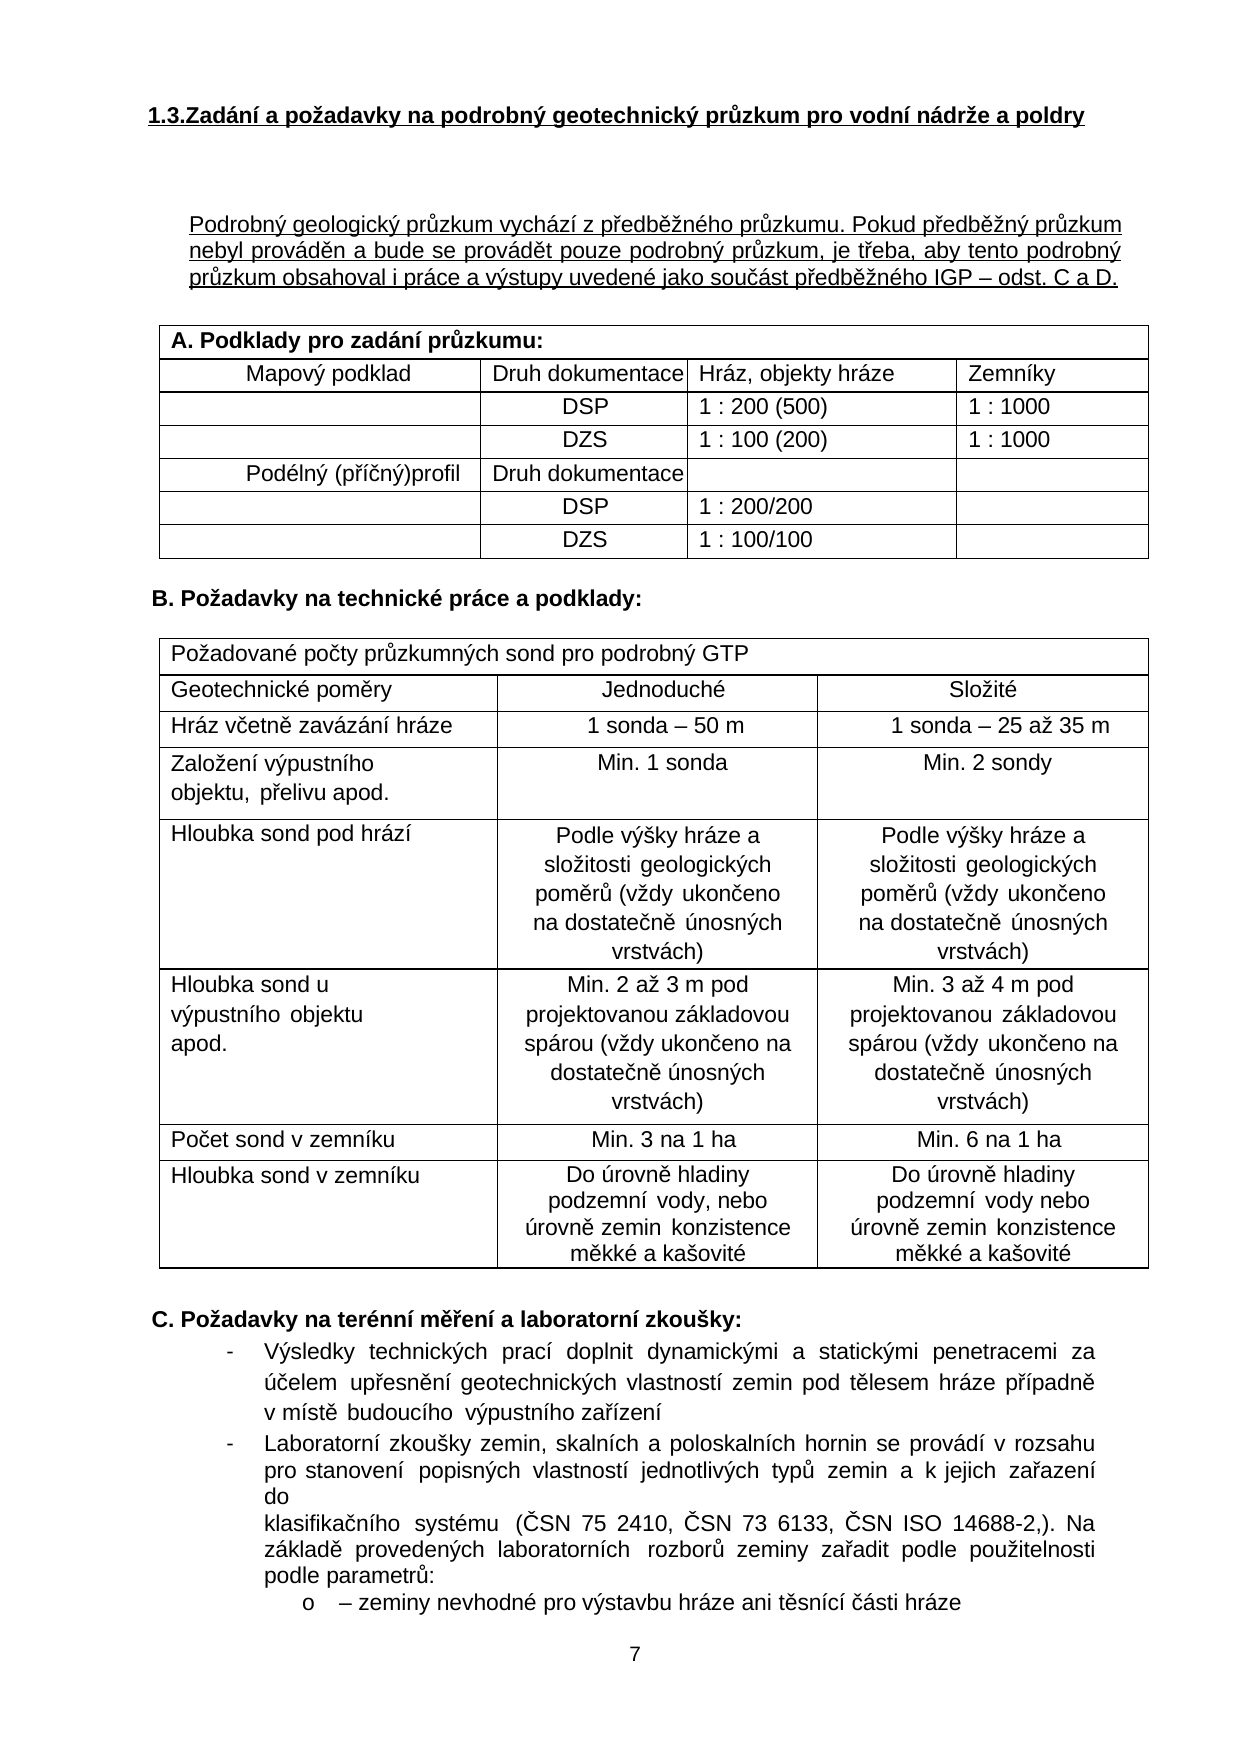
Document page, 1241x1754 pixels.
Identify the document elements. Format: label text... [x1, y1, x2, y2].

table_cell Min. 3 na 1 ha [498, 1125, 817, 1160]
table_cell 1 : 200/200 [688, 492, 956, 524]
table_cell Jednoduché [498, 676, 817, 711]
table_cell [957, 525, 1148, 557]
text 1.3.Zadání a požadavky na podrobný geotechnický průzkum pro vodní nádrže a poldry [148, 102, 1122, 128]
table_cell 1 : 1000 [957, 426, 1148, 458]
table_cell Min. 2 až 3 m pod projektovanou základovou spárou (vždy ukončeno na dostatečně únosných vrstvách) [498, 970, 817, 1124]
table_cell Min. 2 sondy [818, 748, 1148, 818]
table_cell Založení výpustního objektu, přelivu apod. [160, 748, 497, 818]
table_cell 1 : 1000 [957, 393, 1148, 425]
table_cell Mapový podklad [160, 360, 480, 391]
text C. Požadavky na terénní měření a laboratorní zkoušky: [151, 1306, 1122, 1333]
table_cell Druh dokumentace [481, 360, 687, 391]
table_header Požadované počty průzkumných sond pro podrobný GTP [160, 639, 1148, 674]
table_cell Podle výšky hráze a složitosti geologických poměrů (vždy ukončeno na dostatečně únosných vrstvách) [818, 820, 1148, 968]
table_cell Geotechnické poměry [160, 676, 497, 711]
table_cell Podle výšky hráze a složitosti geologických poměrů (vždy ukončeno na dostatečně únosných vrstvách) [498, 820, 817, 968]
table_cell Podélný (příčný)profil [160, 459, 480, 491]
table_cell [957, 459, 1148, 491]
text Podrobný geologický průzkum vychází z předběžného průzkumu. Pokud předběžný průzkum nebyl prováděn a bude se provádět pouze podrobný průzkum, je třeba, aby tento podrobný průzkum obsahoval i práce a výstupy uvedené jako součást předběžného IGP – odst. C a D. [189, 235, 1122, 290]
table_cell Hloubka sond pod hrází [160, 820, 497, 968]
table_cell [160, 426, 480, 458]
list – zeminy nevhodné pro výstavbu hráze ani těsnící části hráze [301, 1589, 1122, 1617]
list Laboratorní zkoušky zemin, skalních a poloskalních hornin se provádí v rozsahu pro stanovení popisných vlastností jednotlivých typů zemin a k jejich zařazení do [226, 1429, 1096, 1509]
table_cell DZS [481, 525, 687, 557]
text Podrobný geologický průzkum vychází z předběžného průzkumu. Pokud předběžný průzkum nebyl prováděn a bude se provádět pouze podrobný průzkum, je třeba, aby tento podrobný průzkum obsahoval i práce a výstupy uvedené jako součást předběžného IGP – odst. C a D. [189, 211, 1122, 234]
table_cell Složité [818, 676, 1148, 711]
table_cell Hloubka sond u výpustního objektu apod. [160, 970, 497, 1124]
table_cell Do úrovně hladiny podzemní vody nebo úrovně zemin konzistence měkké a kašovité [818, 1161, 1148, 1267]
table_cell Min. 3 až 4 m pod projektovanou základovou spárou (vždy ukončeno na dostatečně únosných vrstvách) [818, 970, 1148, 1124]
table_cell 1 sonda – 50 m [498, 712, 817, 747]
table_cell Zemníky [957, 360, 1148, 391]
table_cell Min. 6 na 1 ha [818, 1125, 1148, 1160]
table_cell [160, 525, 480, 557]
text klasifikačního systému (ČSN 75 2410, ČSN 73 6133, ČSN ISO 14688-2,). Na základě provedených laboratorních rozborů zeminy zařadit podle použitelnosti podle parametrů: [264, 1510, 1096, 1589]
text B. Požadavky na technické práce a podklady: [151, 585, 1122, 612]
table_cell DSP [481, 492, 687, 524]
table_cell Hráz včetně zavázání hráze [160, 712, 497, 747]
table_cell Počet sond v zemníku [160, 1125, 497, 1160]
list Výsledky technických prací doplnit dynamickými a statickými penetracemi za účelem upřesnění geotechnických vlastností zemin pod tělesem hráze případně v místě budoucího výpustního zařízení [226, 1337, 1096, 1425]
table_cell DSP [481, 393, 687, 425]
table_cell [160, 492, 480, 524]
table_header A. Podklady pro zadání průzkumu: [160, 326, 1148, 358]
table_cell 1 : 200 (500) [688, 393, 956, 425]
table_cell 1 : 100/100 [688, 525, 956, 557]
table_cell Hráz, objekty hráze [688, 360, 956, 391]
table_cell 1 : 100 (200) [688, 426, 956, 458]
table_cell Min. 1 sonda [498, 748, 817, 818]
table_cell 1 sonda – 25 až 35 m [818, 712, 1148, 747]
table_cell Druh dokumentace [481, 459, 687, 491]
table_cell [957, 492, 1148, 524]
table_cell [688, 459, 956, 491]
table_cell Hloubka sond v zemníku [160, 1161, 497, 1267]
table_cell Do úrovně hladiny podzemní vody, nebo úrovně zemin konzistence měkké a kašovité [498, 1161, 817, 1267]
table_cell [160, 393, 480, 425]
table_cell DZS [481, 426, 687, 458]
